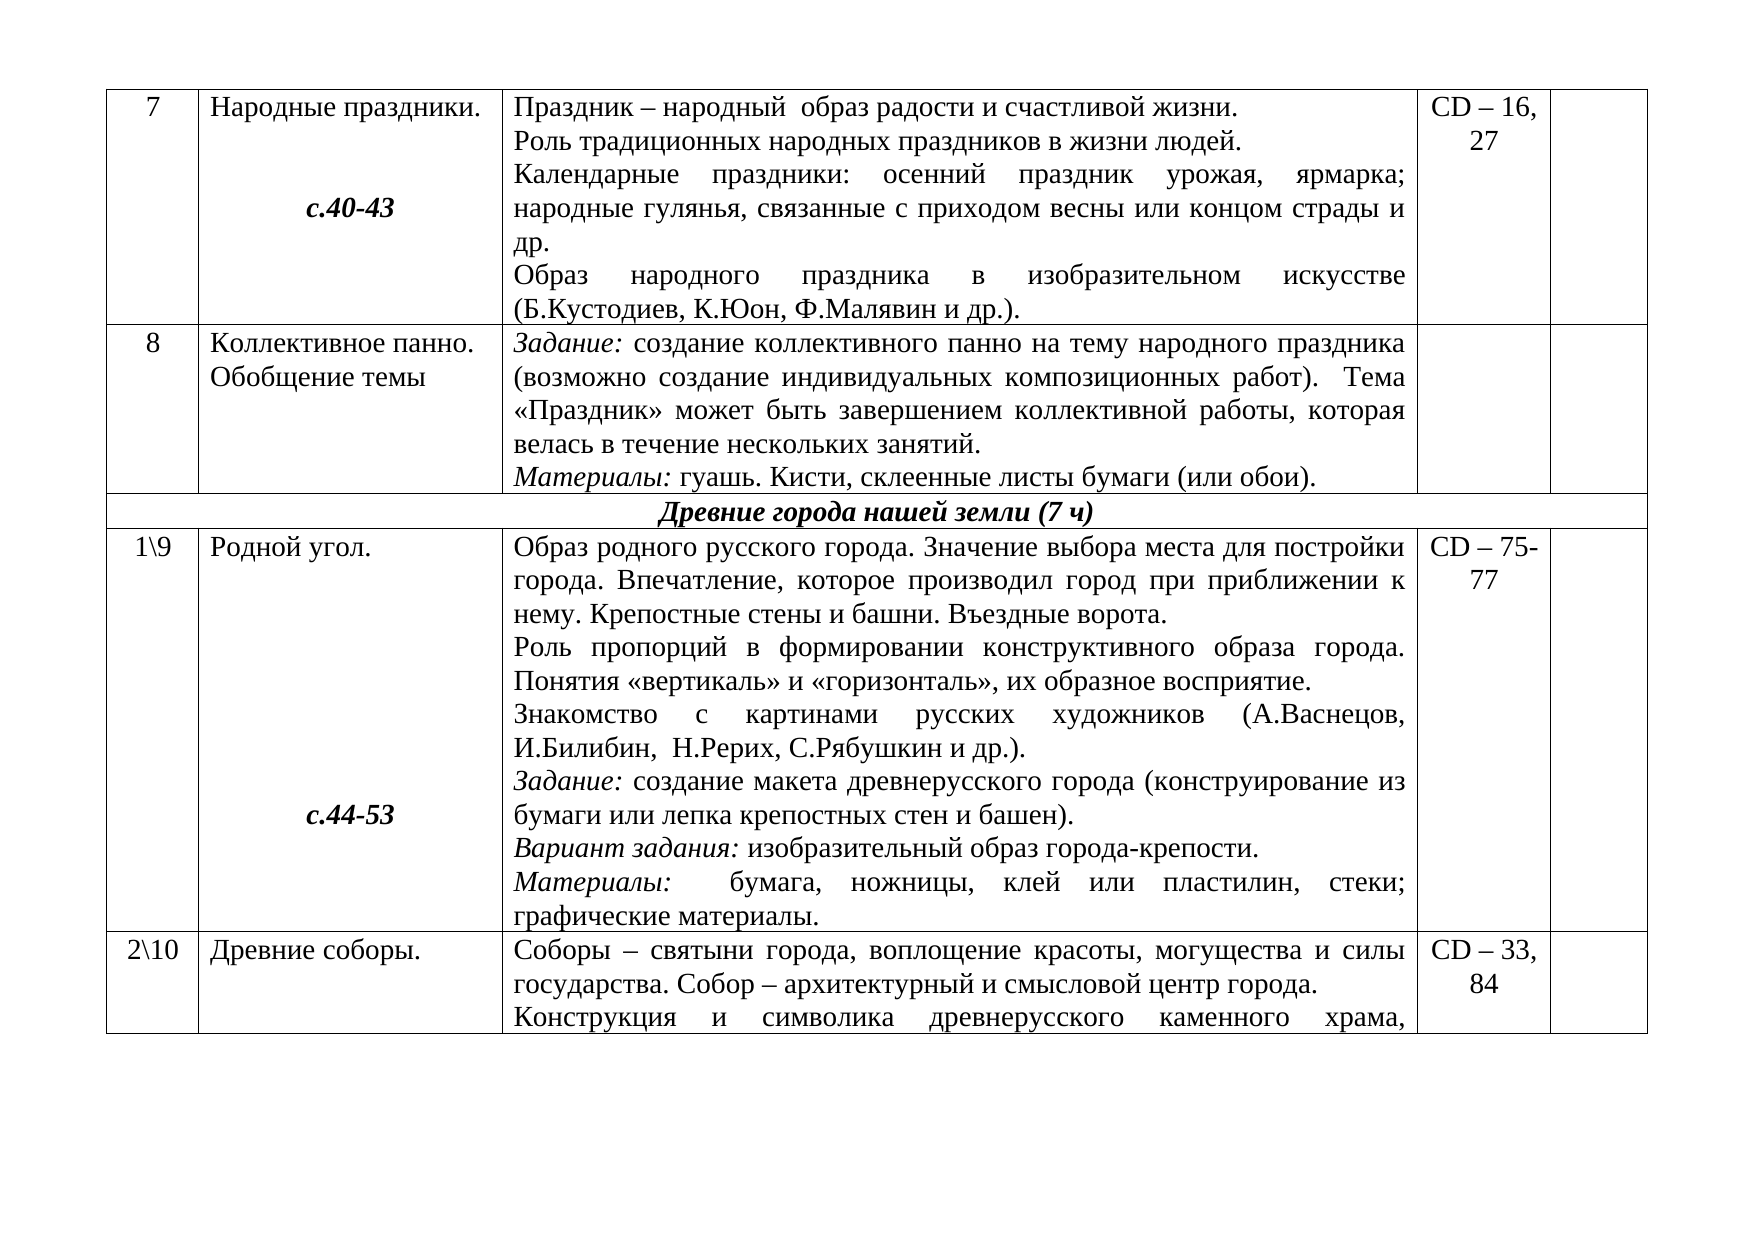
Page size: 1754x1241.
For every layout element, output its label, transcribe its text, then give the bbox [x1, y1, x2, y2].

table_cell 8 [107, 325, 198, 493]
table_cell Образ родного русского города. Значение выбора места для постройки города. Впечатление, которое производил город при приближении к нему. Крепостные стены и башни. Въездные ворота. Роль пропорций в формировании конструктивного образа города. Понятия «вертикаль» и «горизонталь», их образное восприятие. Знакомство с картинами русских художников (А.Васнецов, И.Билибин, Н.Рерих, С.Рябушкин и др.). Задание: создание макета древнерусского города (конструирование из бумаги или лепка крепостных стен и башен). Вариант задания: изобразительный образ города-крепости. Материалы: бумага, ножницы, клей или пластилин, стеки; графические материалы. [503, 529, 1417, 931]
table_cell [1551, 325, 1647, 493]
table_cell СD – 16, 27 [1418, 90, 1550, 324]
table_cell [1551, 932, 1647, 1033]
table_cell 1\9 [107, 529, 198, 931]
table_cell Коллективное панно. Обобщение темы [199, 325, 502, 493]
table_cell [199, 932, 502, 1033]
table_cell Древние города нашей земли (7 ч) [107, 494, 1647, 528]
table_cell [503, 932, 1417, 1033]
table_cell [1551, 90, 1647, 324]
table_cell [1551, 529, 1647, 931]
table_cell 2\10 [107, 932, 198, 1033]
table_cell Народные праздники. с.40-43 [199, 90, 502, 324]
table_cell 7 [107, 90, 198, 324]
table_cell Родной угол. с.44-53 [199, 529, 502, 931]
table_cell Праздник – народный образ радости и счастливой жизни. Роль традиционных народных праздников в жизни людей. Календарные праздники: осенний праздник урожая, ярмарка; народные гулянья, связанные с приходом весны или концом страды и др. Образ народного праздника в изобразительном искусстве (Б.Кустодиев, К.Юон, Ф.Малявин и др.). [503, 90, 1417, 324]
table_cell [1418, 325, 1550, 493]
table_cell СD – 75-77 [1418, 529, 1550, 931]
table_cell Задание: создание коллективного панно на тему народного праздника (возможно создание индивидуальных композиционных работ). Тема «Праздник» может быть завершением коллективной работы, которая велась в течение нескольких занятий. Материалы: гуашь. Кисти, склеенные листы бумаги (или обои). [503, 325, 1417, 493]
table_cell СD – 33, 84 [1418, 932, 1550, 1033]
